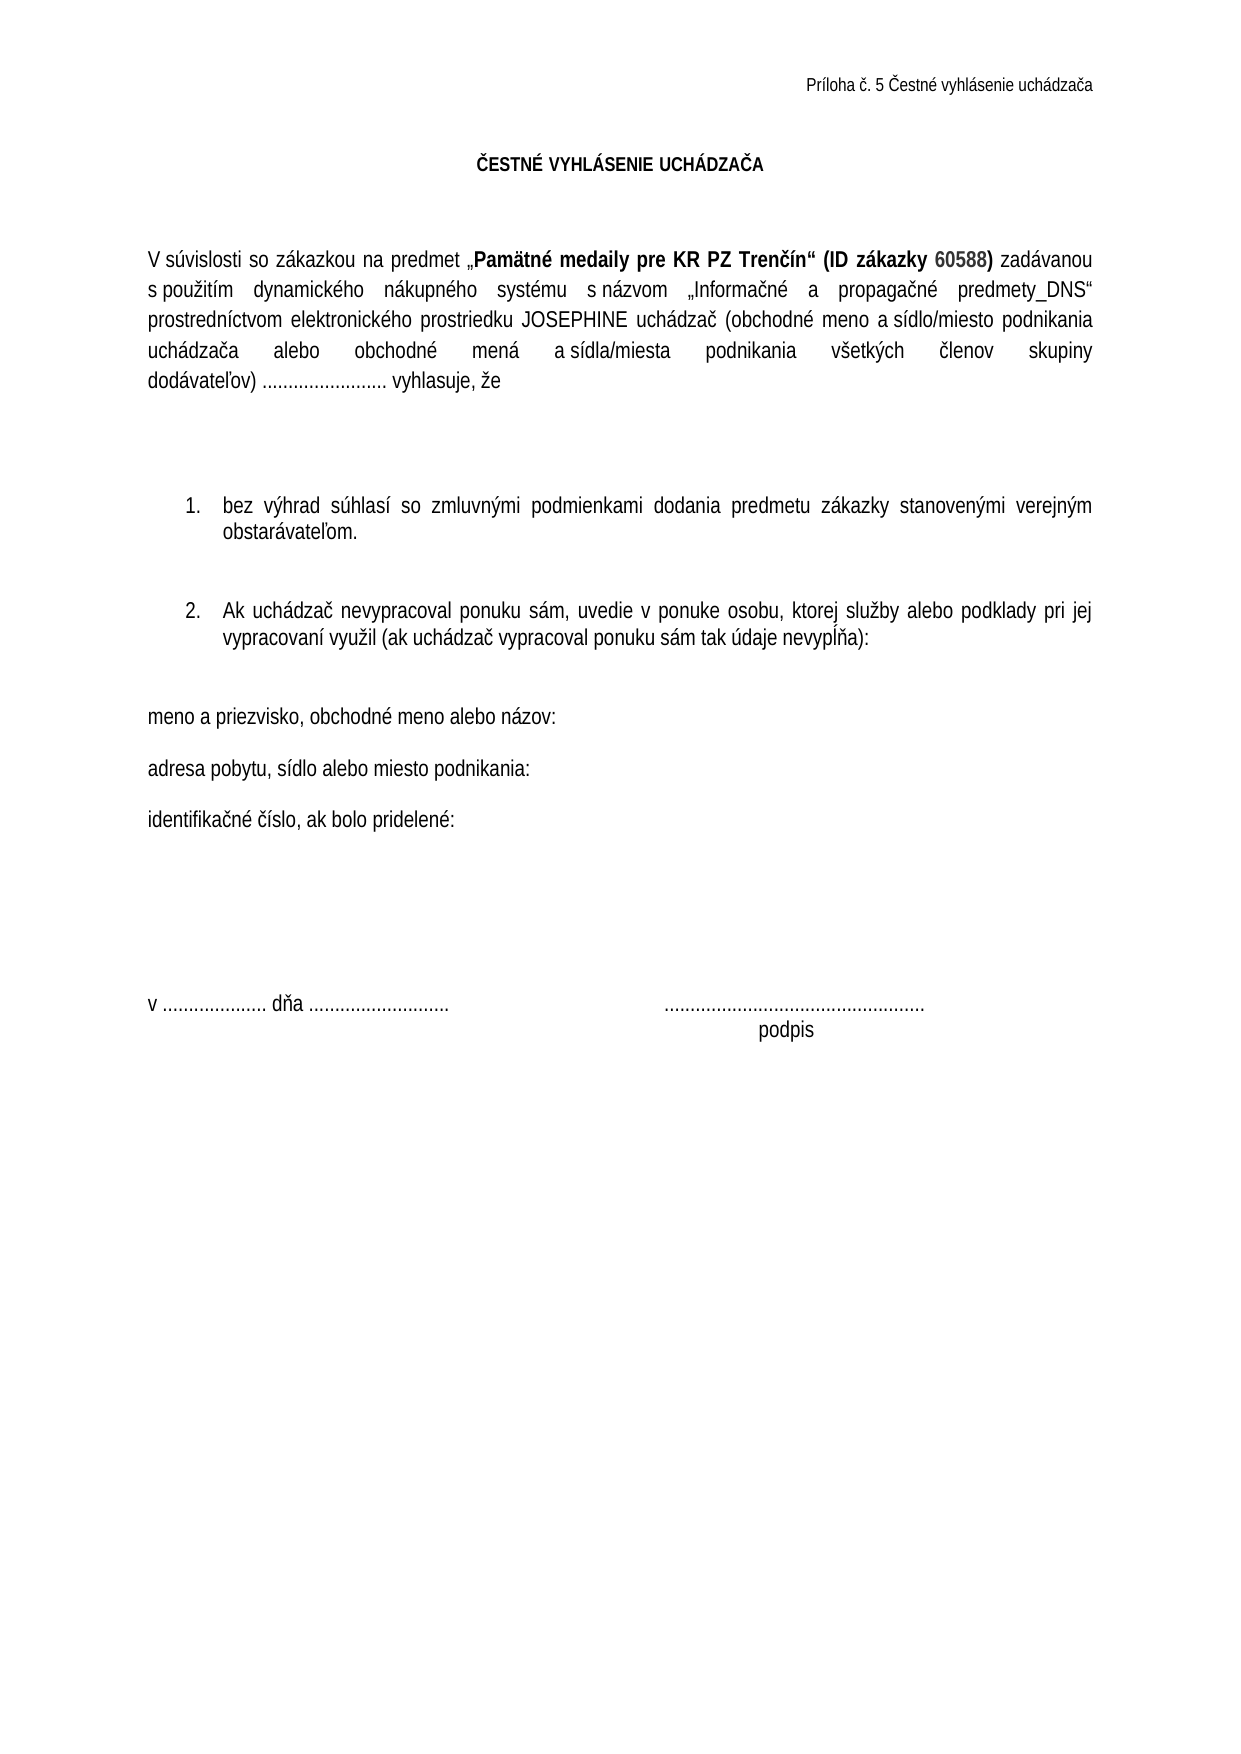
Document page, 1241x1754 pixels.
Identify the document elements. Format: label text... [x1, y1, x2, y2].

subtitle čestné vyhlásenie uchádzača [148, 148, 1093, 176]
text podpis [148, 1016, 1093, 1043]
list bez výhrad súhlasí so zmluvnými podmienkami dodania predmetu zákazky stanovenými verejným obstarávateľom. [185, 492, 1093, 544]
text identifikačné číslo, ak bolo pridelené: [148, 806, 1093, 832]
list Ak uchádzač nevypracoval ponuku sám, uvedie v ponuke osobu, ktorej služby alebo podklady pri jej vypracovaní využil (ak uchádzač vypracoval ponuku sám tak údaje nevypĺňa): [185, 597, 1093, 650]
text adresa pobytu, sídlo alebo miesto podnikania: [148, 755, 1093, 782]
text v .................... dňa ........................... .................................................. [148, 990, 1093, 1016]
text meno a priezvisko, obchodné meno alebo názov: [148, 703, 1093, 729]
text V súvislosti so zákazkou na predmet „Pamätné medaily pre KR PZ Trenčín“ (ID zákazky 60588) zadávanou s použitím dynamického nákupného systému s názvom „Informačné a propagačné predmety_DNS“ prostredníctvom elektronického prostriedku JOSEPHINE uchádzač (obchodné meno a sídlo/miesto podnikania uchádzača alebo obchodné mená a sídla/miesta podnikania všetkých členov skupiny dodávateľov) ........................ vyhlasuje, že [148, 246, 1093, 393]
